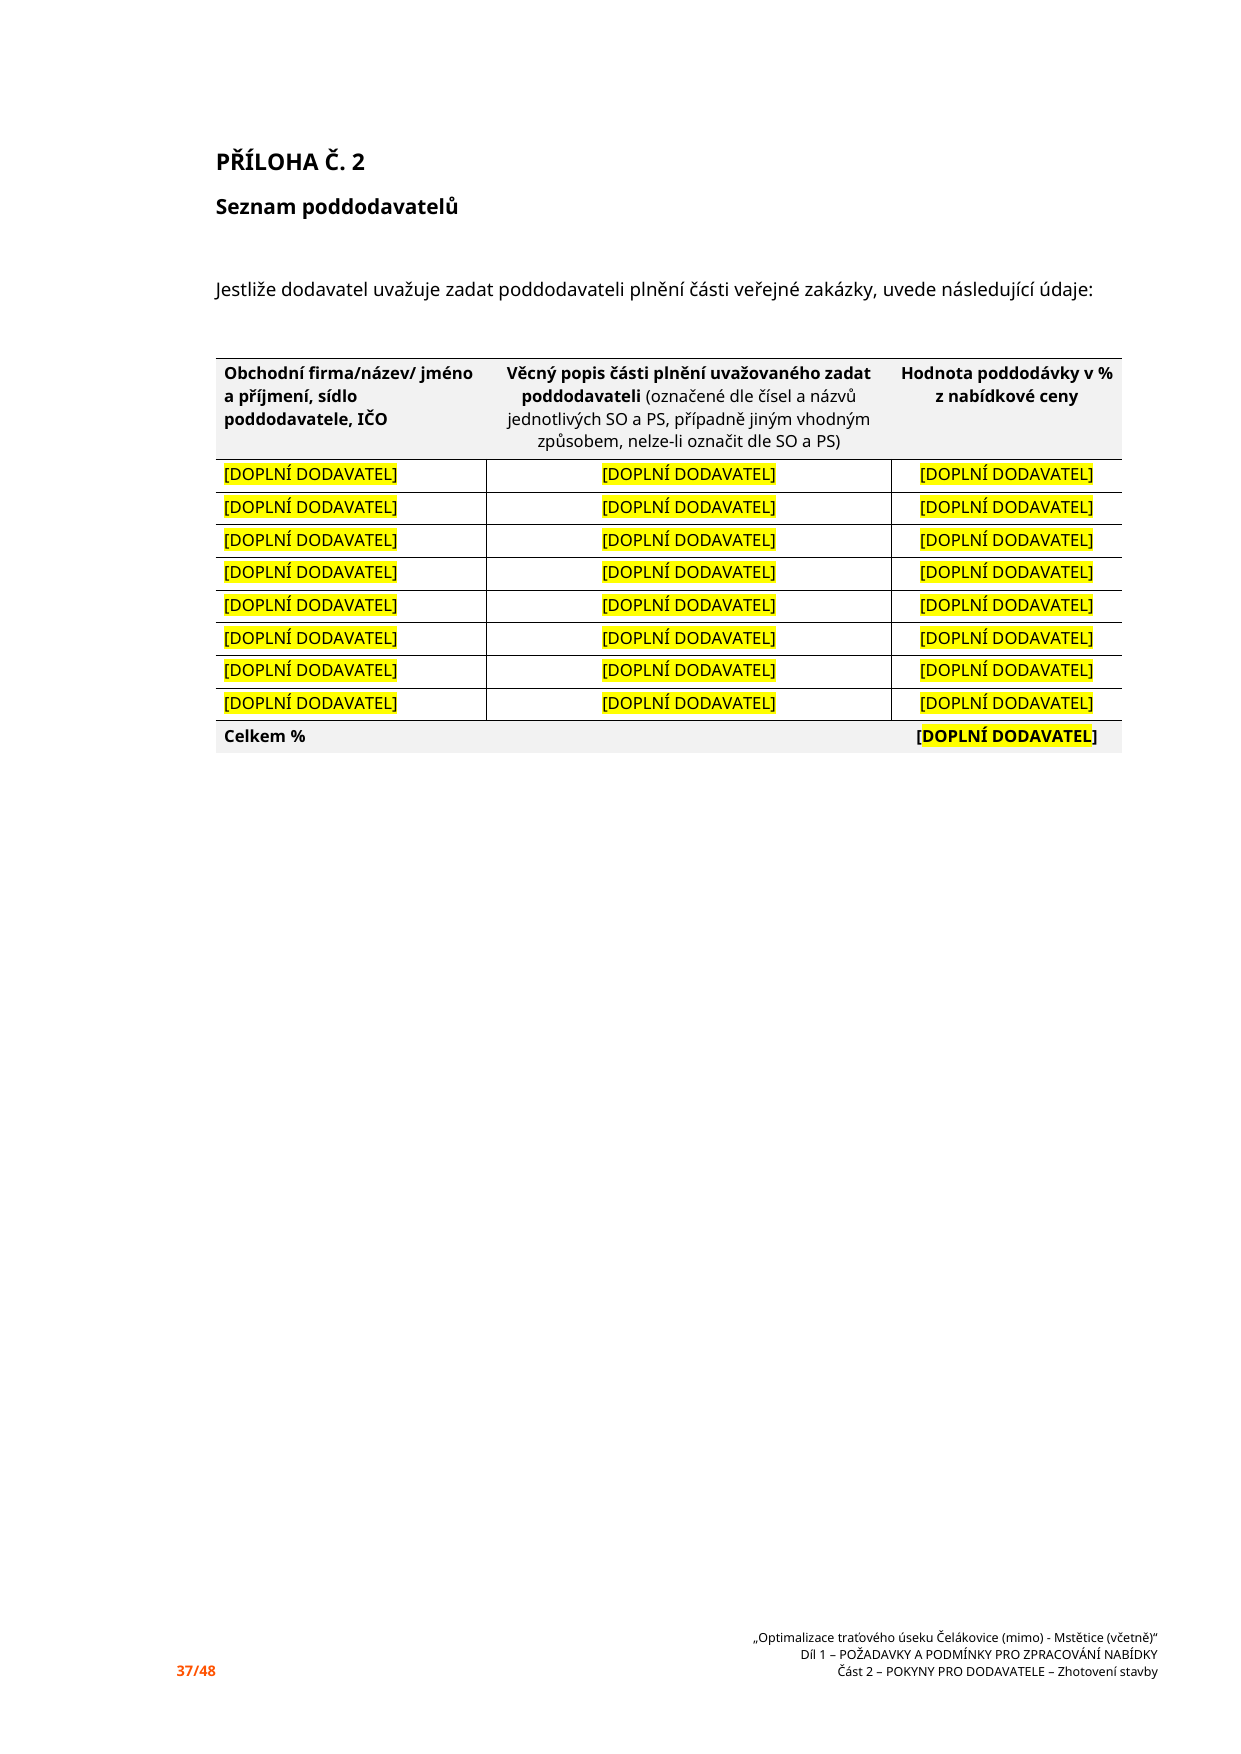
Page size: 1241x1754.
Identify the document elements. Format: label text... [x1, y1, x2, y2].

text Příloha č. 2 [216, 146, 1122, 177]
table_cell [DOPLNÍ DODAVATEL] [892, 460, 1122, 491]
table_cell [DOPLNÍ DODAVATEL] [487, 525, 891, 557]
table_cell [DOPLNÍ DODAVATEL] [487, 591, 891, 622]
table_cell [DOPLNÍ DODAVATEL] [892, 525, 1122, 557]
table_cell [DOPLNÍ DODAVATEL] [216, 493, 486, 524]
table_header Hodnota poddodávky v % z nabídkové ceny [891, 359, 1122, 459]
table_cell [DOPLNÍ DODAVATEL] [216, 525, 486, 557]
table_cell [DOPLNÍ DODAVATEL] [892, 591, 1122, 622]
table_cell [DOPLNÍ DODAVATEL] [892, 689, 1122, 720]
table_cell [DOPLNÍ DODAVATEL] [487, 689, 891, 720]
table_cell [DOPLNÍ DODAVATEL] [216, 460, 486, 491]
table_cell [DOPLNÍ DODAVATEL] [892, 558, 1122, 589]
table_cell [DOPLNÍ DODAVATEL] [891, 721, 1122, 753]
table_cell [DOPLNÍ DODAVATEL] [487, 558, 891, 589]
table_header Obchodní firma/název/ jméno a příjmení, sídlo poddodavatele, IČO [216, 359, 486, 459]
table_header Věcný popis části plnění uvažovaného zadat poddodavateli (označené dle čísel a názvů jednotlivých SO a PS, případně jiným vhodným způsobem, nelze-li označit dle SO a PS) [486, 359, 891, 459]
table_cell [DOPLNÍ DODAVATEL] [892, 623, 1122, 655]
table_cell [DOPLNÍ DODAVATEL] [216, 623, 486, 655]
table_cell [DOPLNÍ DODAVATEL] [487, 656, 891, 688]
table_cell Celkem % [216, 721, 486, 753]
table_cell [DOPLNÍ DODAVATEL] [487, 460, 891, 491]
table_cell [DOPLNÍ DODAVATEL] [216, 591, 486, 622]
table_cell [486, 721, 891, 753]
text Seznam poddodavatelů [216, 192, 1122, 221]
table_cell [DOPLNÍ DODAVATEL] [892, 656, 1122, 688]
table_cell [DOPLNÍ DODAVATEL] [892, 493, 1122, 524]
table_cell [DOPLNÍ DODAVATEL] [216, 689, 486, 720]
table_cell [DOPLNÍ DODAVATEL] [216, 558, 486, 589]
table_cell [DOPLNÍ DODAVATEL] [216, 656, 486, 688]
table_cell [DOPLNÍ DODAVATEL] [487, 493, 891, 524]
table_cell [DOPLNÍ DODAVATEL] [487, 623, 891, 655]
text Jestliže dodavatel uvažuje zadat poddodavateli plnění části veřejné zakázky, uvede následující údaje: [216, 277, 1122, 302]
